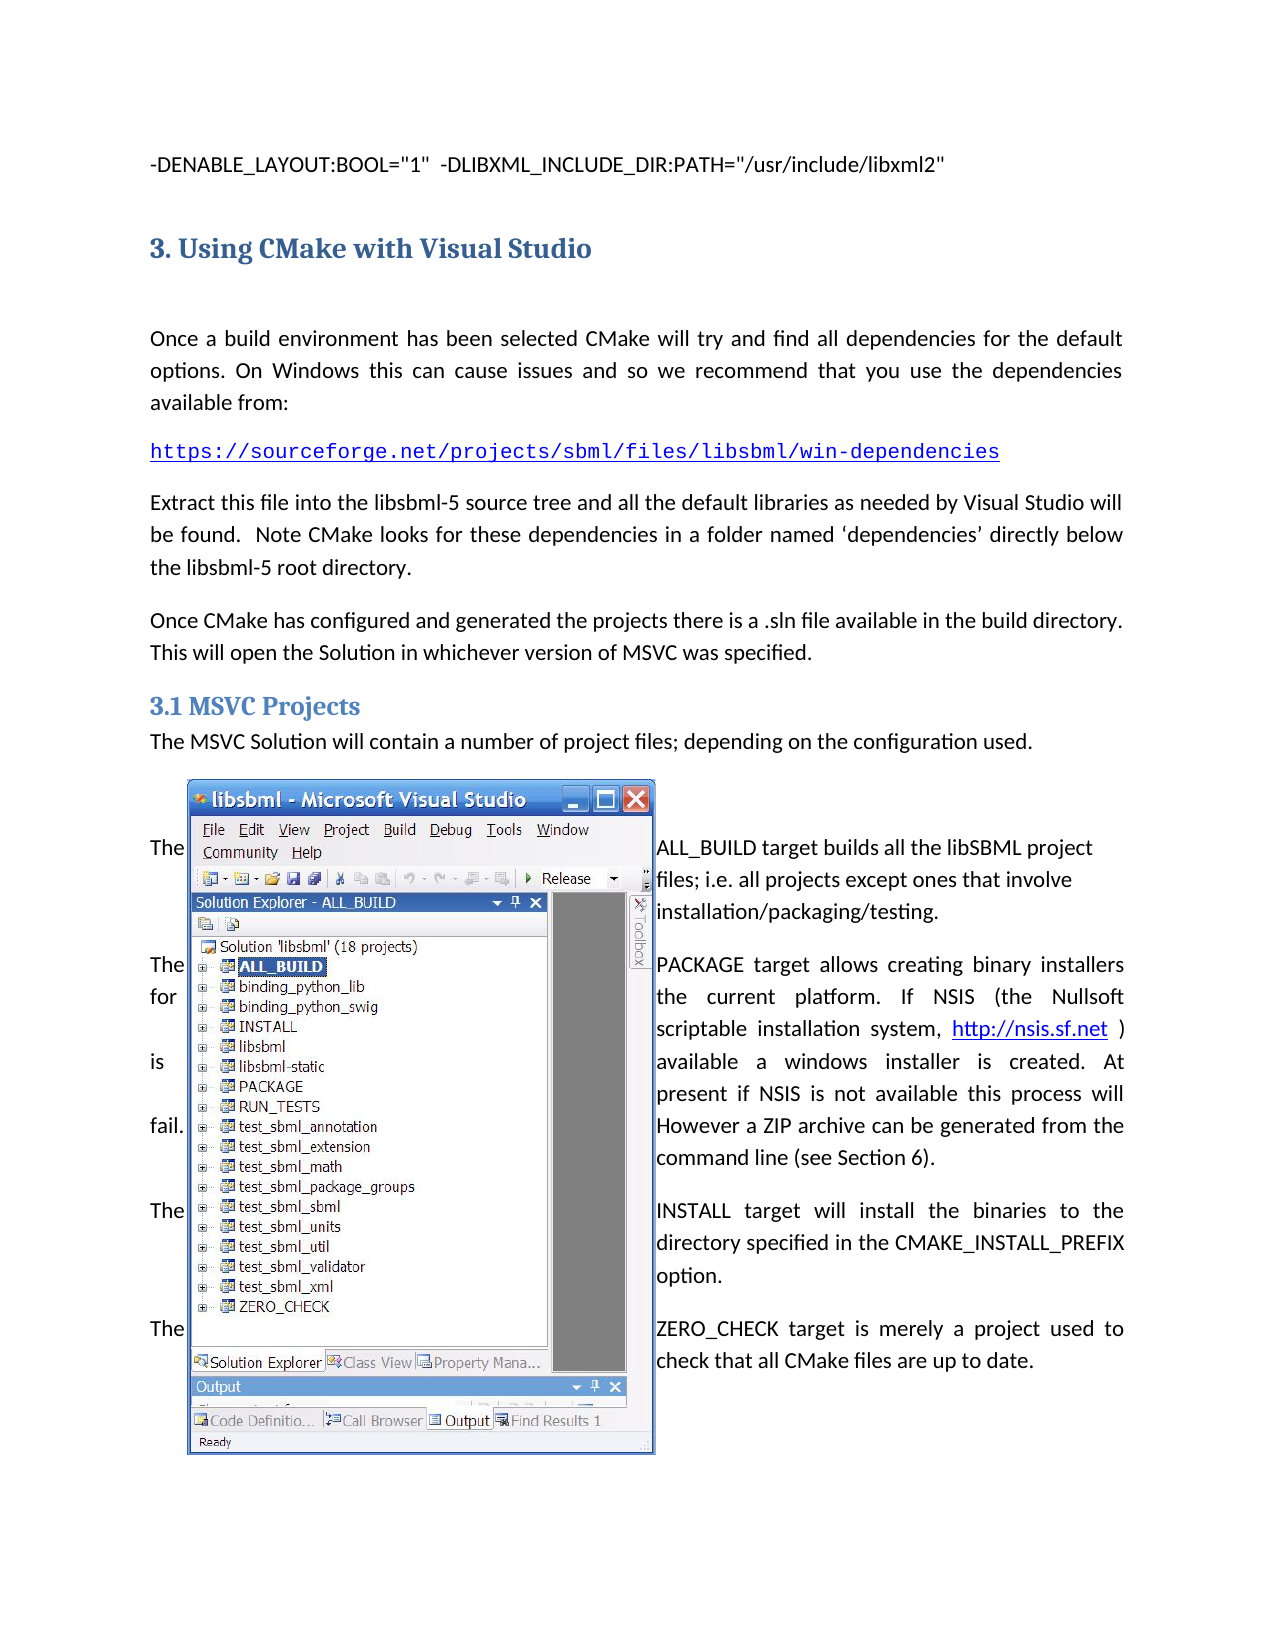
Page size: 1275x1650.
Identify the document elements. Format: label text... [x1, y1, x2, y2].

picture [187, 779, 656, 1455]
text -DENABLE_LAYOUT:BOOL="1" -DLIBXML_INCLUDE_DIR:PATH="/usr/include/libxml2" [150, 150, 1125, 178]
subtitle 3.1 MSVC Projects [150, 691, 1125, 722]
text Once a build environment has been selected CMake will try and find all dependencies for the default options. On Windows this can cause issues and so we recommend that you use the dependencies available from: [150, 324, 1125, 416]
text Extract this file into the libsbml-5 source tree and all the default libraries as needed by Visual Studio will be found. Note CMake looks for these dependencies in a folder named ‘dependencies’ directly below the libsbml-5 root directory. [150, 488, 1125, 581]
subtitle 3. Using CMake with Visual Studio [150, 232, 1125, 266]
text The ALL_BUILD target builds all the libSBML project files; i.e. all projects except ones that involve installation/packaging/testing. [656, 833, 1125, 925]
text Once CMake has configured and generated the projects there is a .sln file available in the build directory. This will open the Solution in whichever version of MSVC was specified. [150, 606, 1125, 666]
text The MSVC Solution will contain a number of project files; depending on the configuration used. [150, 727, 1125, 755]
text The PACKAGE target allows creating binary installers for the current platform. If NSIS (the Nullsoft scriptable installation system, http://nsis.sf.net ) is available a windows installer is created. At present if NSIS is not available this process will fail. However a ZIP archive can be generated from the command line (see Section 6). [656, 950, 1125, 1171]
text The ZERO_CHECK target is merely a project used to check that all CMake files are up to date. [656, 1314, 1125, 1374]
text https://sourceforge.net/projects/sbml/files/libsbml/win-dependencies [150, 441, 1125, 465]
text The INSTALL target will install the binaries to the directory specified in the CMAKE_INSTALL_PREFIX option. [656, 1196, 1125, 1289]
